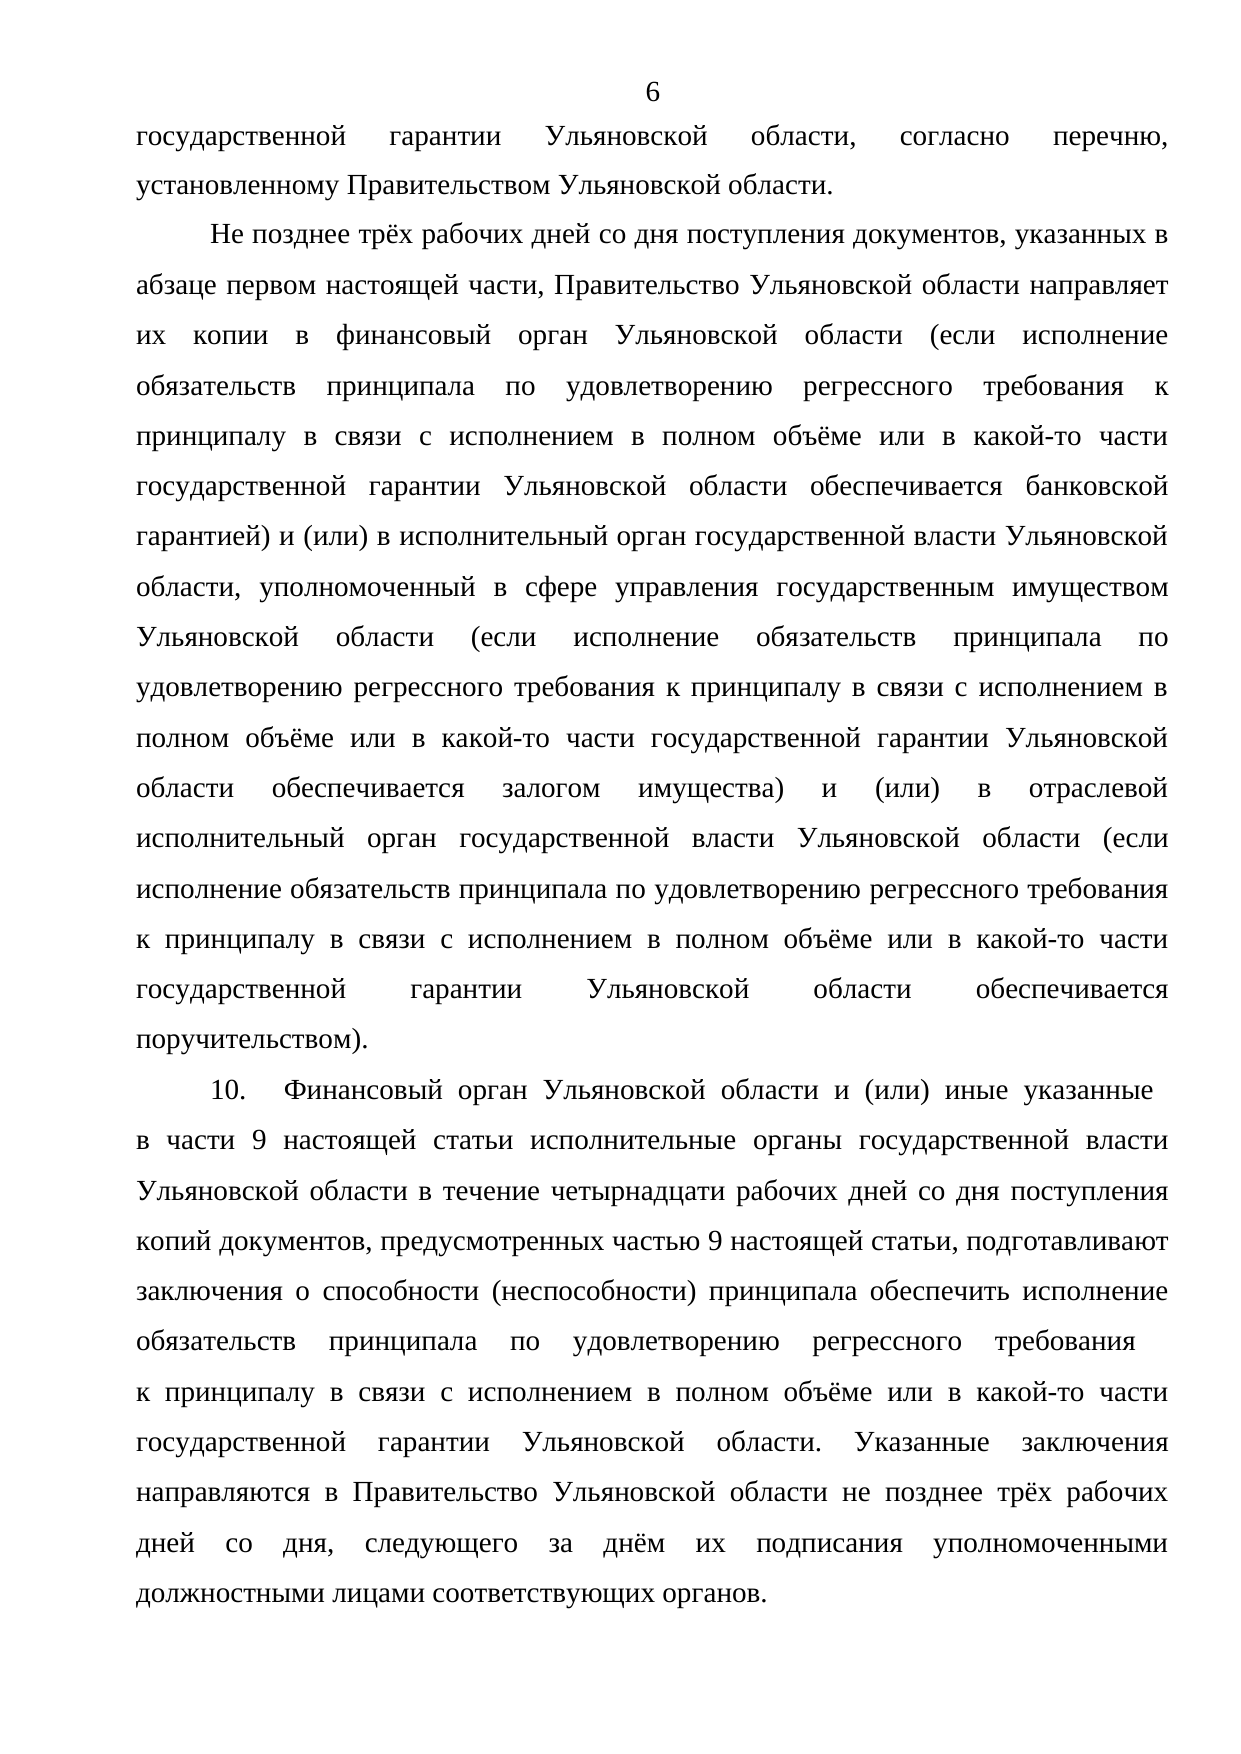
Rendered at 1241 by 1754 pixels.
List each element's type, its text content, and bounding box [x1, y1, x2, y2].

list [136, 118, 1169, 201]
list Не позднее трёх рабочих дней со дня поступления документов, указанных в абзаце первом настоящей части, Правительство Ульяновской области направляет их копии в финансовый орган Ульяновской области (если исполнение обязательств принципала по удовлетворению регрессного требования к принципалу в связи с исполнением в полном объёме или в какой-то части государственной гарантии Ульяновской области обеспечивается банковской гарантией) и (или) в исполнительный орган государственной власти Ульяновской области, уполномоченный в сфере управления государственным имуществом Ульяновской области (если исполнение обязательств принципала по удовлетворению регрессного требования к принципалу в связи с исполнением в полном объёме или в какой-то части государственной гарантии Ульяновской области обеспечивается залогом имущества) и (или) в отраслевой исполнительный орган государственной власти Ульяновской области (если исполнение обязательств принципала по удовлетворению регрессного требования к принципалу в связи с исполнением в полном объёме или в какой-то части государственной гарантии Ульяновской области обеспечивается поручительством). [136, 217, 1169, 1055]
list Финансовый орган Ульяновской области и (или) иные указанные в части 9 настоящей статьи исполнительные органы государственной власти Ульяновской области в течение четырнадцати рабочих дней со дня поступления копий документов, предусмотренных частью 9 настоящей статьи, подготавливают заключения о способности (неспособности) принципала обеспечить исполнение обязательств принципала по удовлетворению регрессного требования к принципалу в связи с исполнением в полном объёме или в какой-то части государственной гарантии Ульяновской области. Указанные заключения направляются в Правительство Ульяновской области не позднее трёх рабочих дней со дня, следующего за днём их подписания уполномоченными должностными лицами соответствующих органов. [136, 1072, 1169, 1609]
